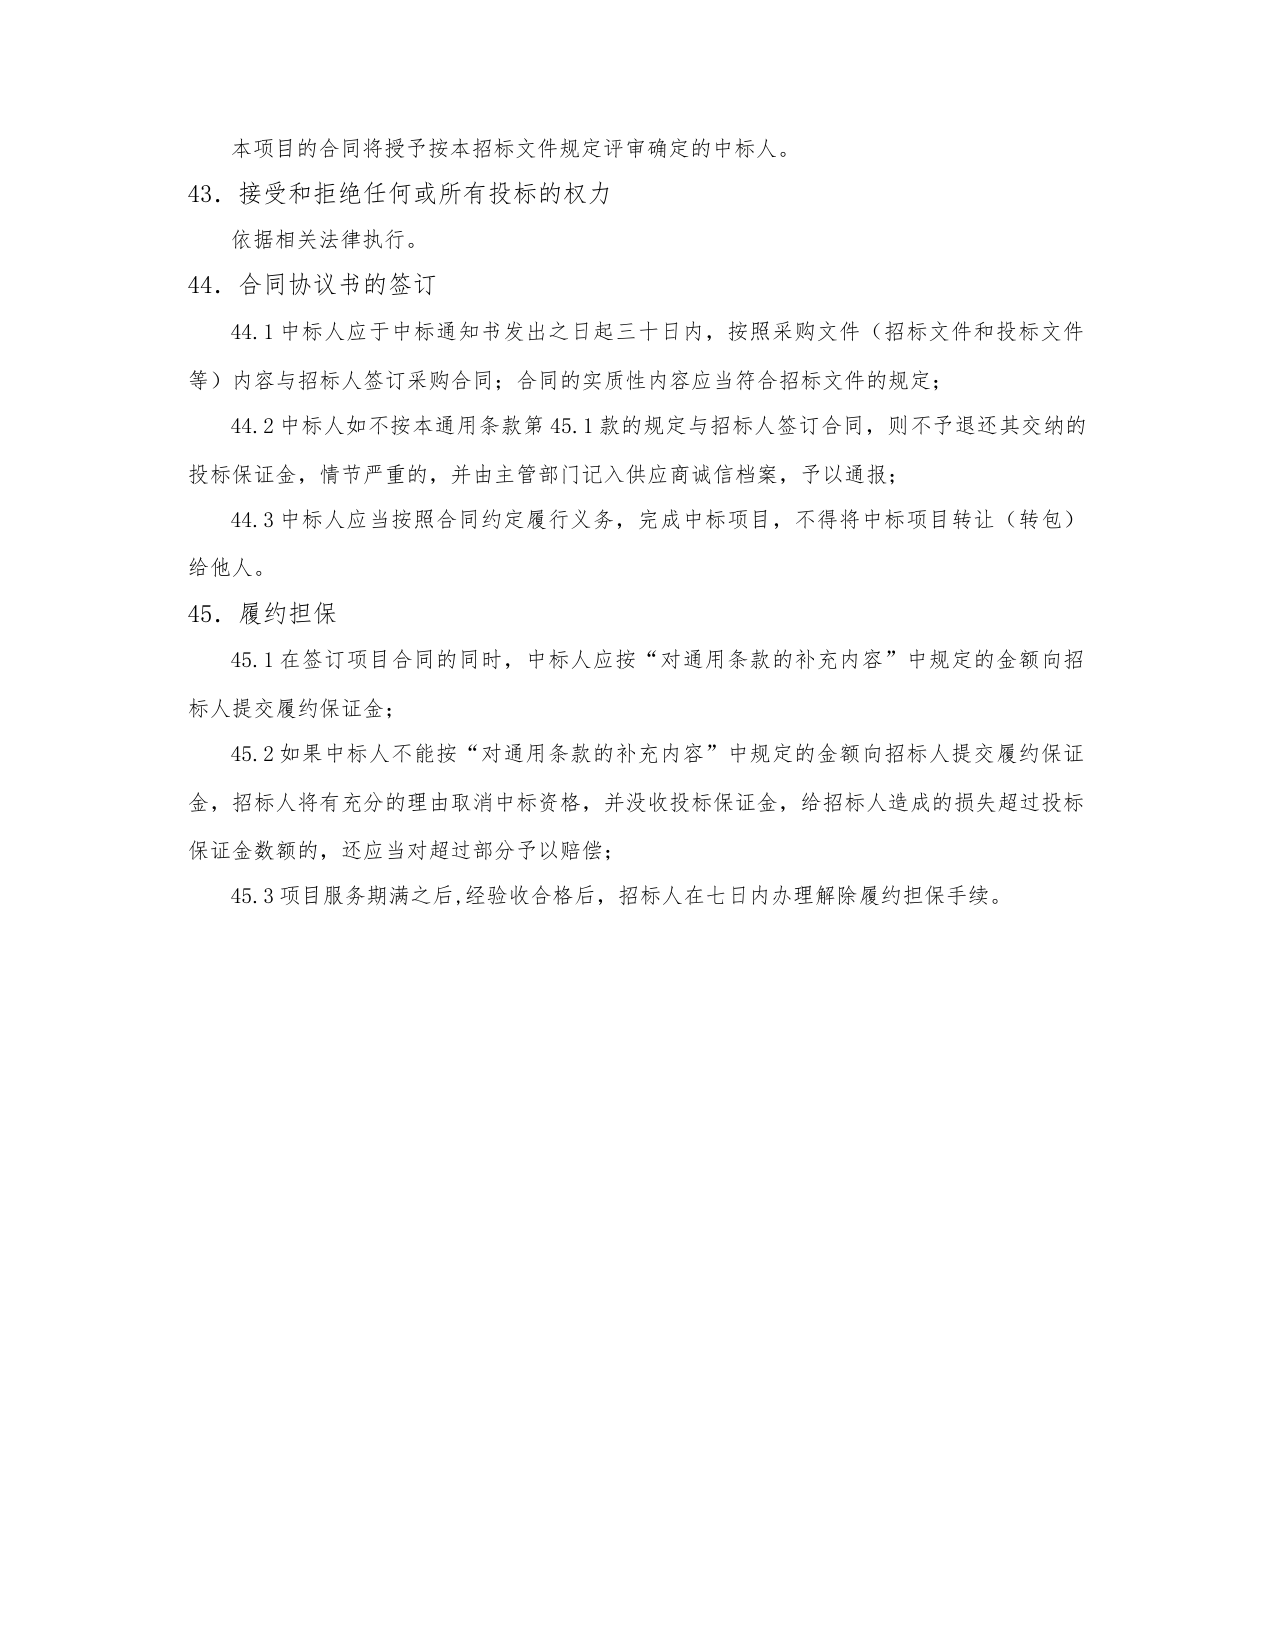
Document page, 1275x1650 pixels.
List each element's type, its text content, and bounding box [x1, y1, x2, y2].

text 44.2中标人如不按本通用条款第45.1款的规定与招标人签订合同，则不予退还其交纳的投标保证金，情节严重的，并由主管部门记入供应商诚信档案，予以通报； [187, 407, 1087, 489]
text 44.3中标人应当按照合同约定履行义务，完成中标项目，不得将中标项目转让（转包）给他人。 [187, 501, 1087, 582]
text 44．合同协议书的签订 [187, 267, 1087, 299]
text 44.1中标人应于中标通知书发出之日起三十日内，按照采购文件（招标文件和投标文件等）内容与招标人签订采购合同；合同的实质性内容应当符合招标文件的规定； [187, 314, 1087, 395]
text 45.1在签订项目合同的同时，中标人应按“对通用条款的补充内容”中规定的金额向招标人提交履约保证金； [187, 642, 1087, 723]
text 43．接受和拒绝任何或所有投标的权力 [187, 175, 1087, 208]
text 依据相关法律执行。 [187, 222, 1087, 254]
text 45．履约担保 [187, 595, 1087, 627]
text 45.2如果中标人不能按“对通用条款的补充内容”中规定的金额向招标人提交履约保证金，招标人将有充分的理由取消中标资格，并没收投标保证金，给招标人造成的损失超过投标保证金数额的，还应当对超过部分予以赔偿； [187, 736, 1087, 866]
text 45.3项目服务期满之后,经验收合格后，招标人在七日内办理解除履约担保手续。 [187, 878, 1087, 911]
text 本项目的合同将授予按本招标文件规定评审确定的中标人。 [187, 130, 1087, 163]
